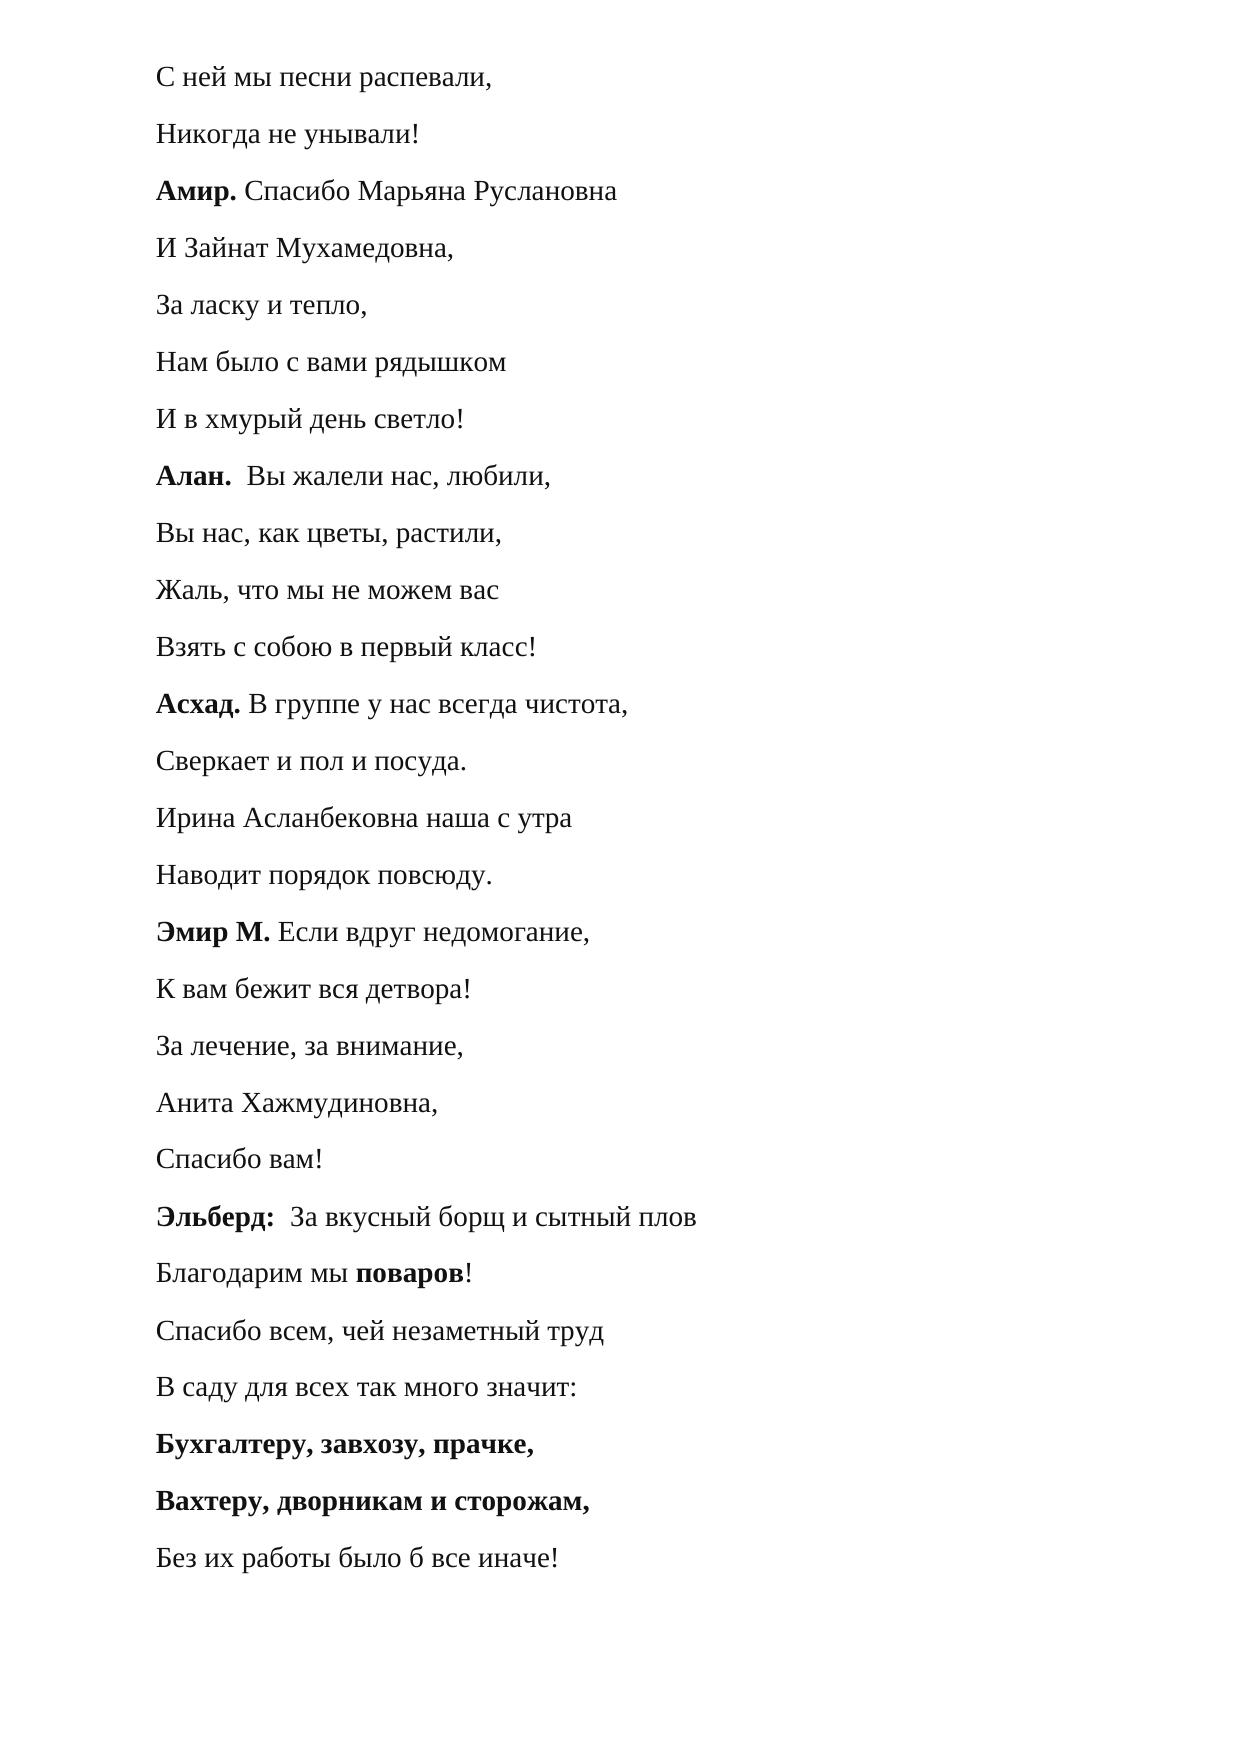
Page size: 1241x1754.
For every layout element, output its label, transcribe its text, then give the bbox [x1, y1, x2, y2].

text К вам бежит вся детвора! [118, 971, 1137, 1004]
text Взять с собою в первый класс! [118, 629, 1137, 662]
text Эмир М. Если вдруг недомогание, [118, 914, 1137, 947]
text Вы нас, как цветы, растили, [118, 515, 1137, 548]
text Жаль, что мы не можем вас [118, 572, 1137, 605]
text И Зайнат Мухамедовна, [118, 230, 1137, 263]
text За ласку и тепло, [118, 287, 1137, 321]
text За лечение, за внимание, [118, 1028, 1137, 1061]
text С ней мы песни распевали, [118, 59, 1137, 93]
text Асхад. В группе у нас всегда чистота, [118, 686, 1137, 719]
text Алан. Вы жалели нас, любили, [118, 458, 1137, 491]
text Эльберд: За вкусный борщ и сытный плов [118, 1199, 1137, 1232]
text Вахтеру, дворникам и сторожам, [118, 1483, 1137, 1517]
text Ирина Асланбековна наша с утра [118, 800, 1137, 833]
text В саду для всех так много значит: [118, 1369, 1137, 1403]
text Спасибо всем, чей незаметный труд [118, 1313, 1137, 1346]
text И в хмурый день светло! [118, 401, 1137, 434]
text Спасибо вам! [118, 1142, 1137, 1175]
text Сверкает и пол и посуда. [118, 743, 1137, 776]
text Никогда не унывали! [118, 116, 1137, 149]
text Благодарим мы поваров! [118, 1256, 1137, 1289]
text Анита Хажмудиновна, [118, 1085, 1137, 1118]
text Амир. Спасибо Марьяна Руслановна [118, 173, 1137, 207]
text Бухгалтеру, завхозу, прачке, [118, 1427, 1137, 1460]
text Без их работы было б все иначе! [118, 1541, 1137, 1574]
text Нам было с вами рядышком [118, 344, 1137, 377]
text Наводит порядок повсюду. [118, 857, 1137, 890]
